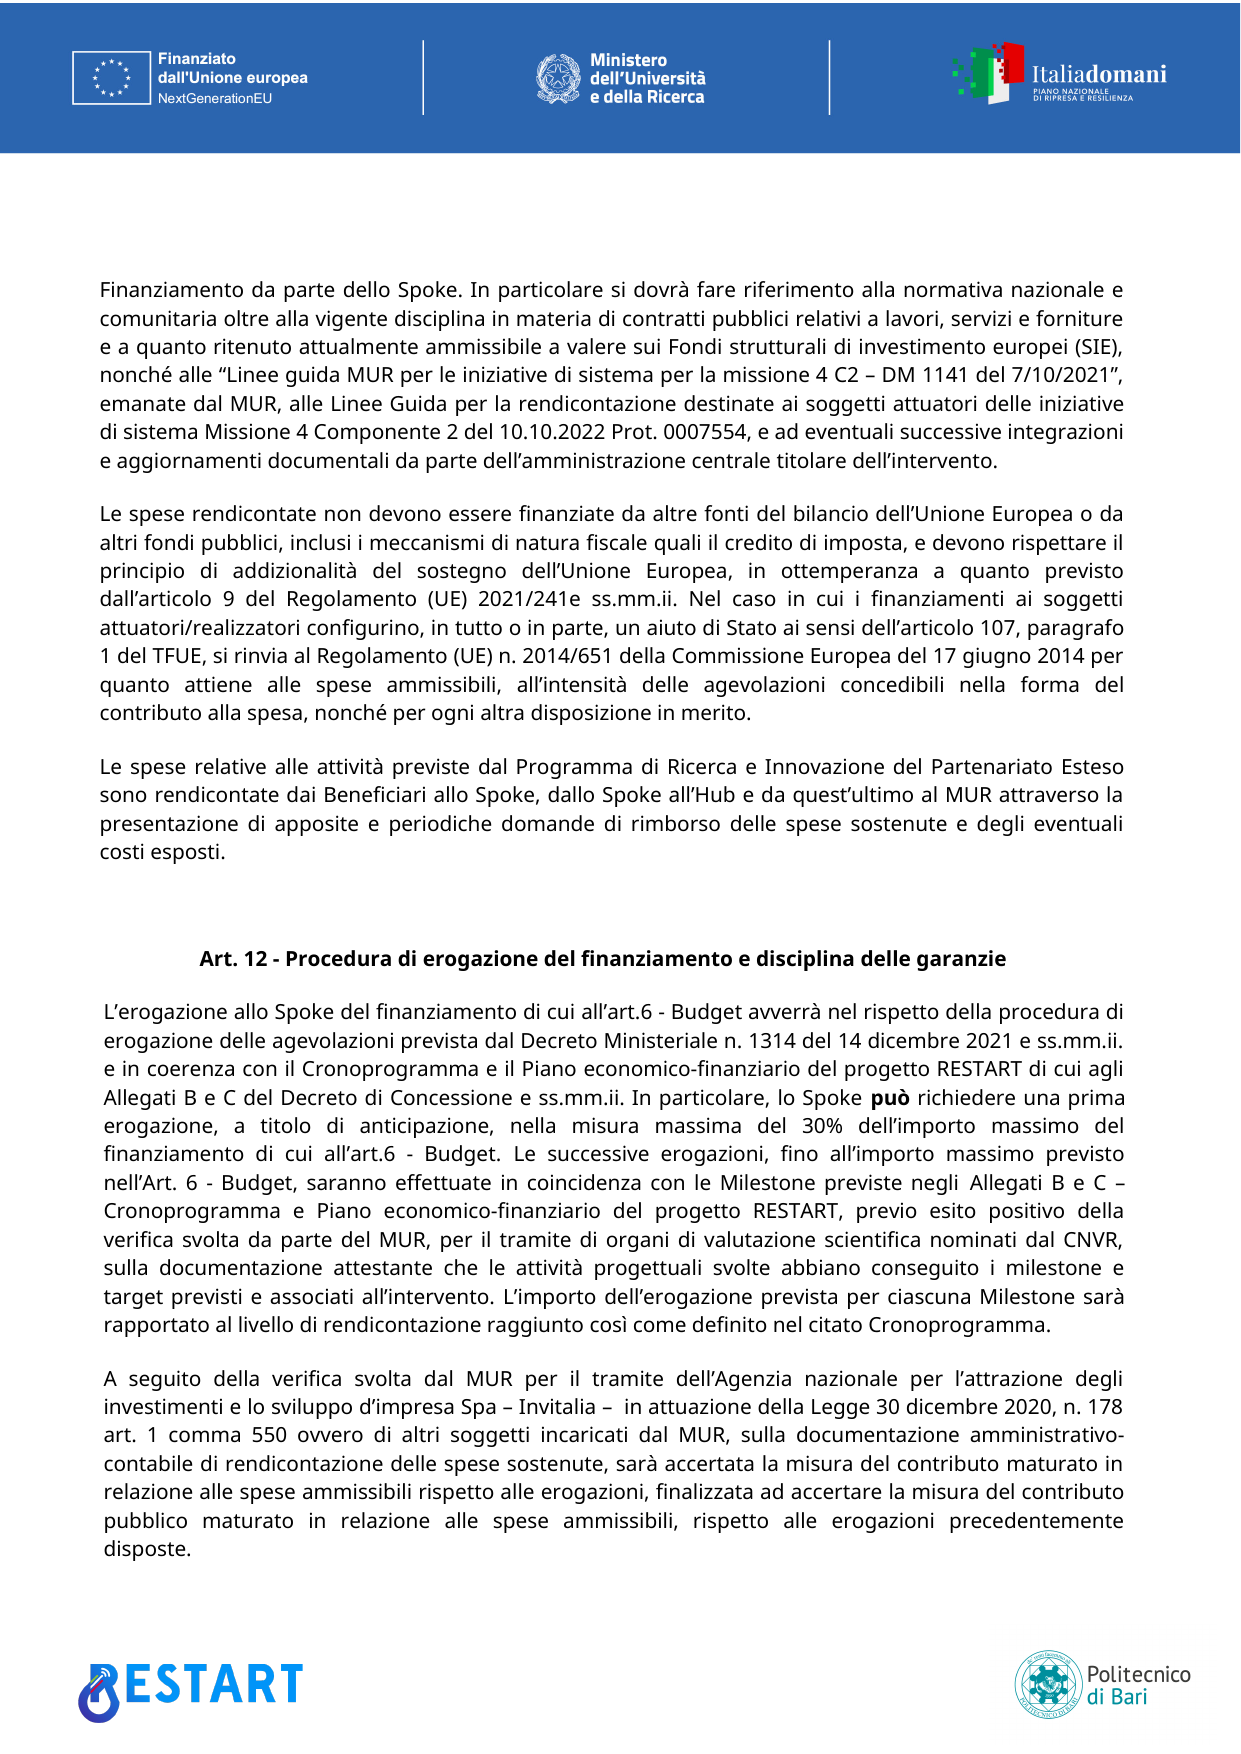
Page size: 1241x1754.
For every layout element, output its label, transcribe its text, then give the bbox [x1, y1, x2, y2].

picture [988, 1624, 1217, 1745]
text A seguito della verifica svolta dal MUR per il tramite dell’Agenzia nazionale per l’attrazione degli investimenti e lo sviluppo d’impresa Spa – Invitalia – in attuazione della Legge 30 dicembre 2020, n. 178 art. 1 comma 550 ovvero di altri soggetti incaricati dal MUR, sulla documentazione amministrativo-contabile di rendicontazione delle spese sostenute, sarà accertata la misura del contributo maturato in relazione alle spese ammissibili rispetto alle erogazioni, finalizzata ad accertare la misura del contributo pubblico maturato in relazione alle spese ammissibili, rispetto alle erogazioni precedentemente disposte. [103, 1364, 1126, 1563]
subtitle Art. 12 - Procedura di erogazione del finanziamento e disciplina delle garanzie [81, 944, 1126, 972]
text Le spese rendicontate non devono essere finanziate da altre fonti del bilancio dell’Unione Europea o da altri fondi pubblici, inclusi i meccanismi di natura fiscale quali il credito di imposta, e devono rispettare il principio di addizionalità del sostegno dell’Unione Europea, in ottemperanza a quanto previsto dall’articolo 9 del Regolamento (UE) 2021/241e ss.mm.ii. Nel caso in cui i finanziamenti ai soggetti attuatori/realizzatori configurino, in tutto o in parte, un aiuto di Stato ai sensi dell’articolo 107, paragrafo 1 del TFUE, si rinvia al Regolamento (UE) n. 2014/651 della Commissione Europea del 17 giugno 2014 per quanto attiene alle spese ammissibili, all’intensità delle agevolazioni concedibili nella forma del contributo alla spesa, nonché per ogni altra disposizione in merito. [99, 499, 1126, 727]
text L’erogazione allo Spoke del finanziamento di cui all’art.6 - Budget avverrà nel rispetto della procedura di erogazione delle agevolazioni prevista dal Decreto Ministeriale n. 1314 del 14 dicembre 2021 e ss.mm.ii. e in coerenza con il Cronoprogramma e il Piano economico-finanziario del progetto RESTART di cui agli Allegati B e C del Decreto di Concessione e ss.mm.ii. In particolare, lo Spoke può richiedere una prima erogazione, a titolo di anticipazione, nella misura massima del 30% dell’importo massimo del finanziamento di cui all’art.6 - Budget. Le successive erogazioni, fino all’importo massimo previsto nell’Art. 6 - Budget, saranno effettuate in coincidenza con le Milestone previste negli Allegati B e C – Cronoprogramma e Piano economico-finanziario del progetto RESTART, previo esito positivo della verifica svolta da parte del MUR, per il tramite di organi di valutazione scientifica nominati dal CNVR, sulla documentazione attestante che le attività progettuali svolte abbiano conseguito i milestone e target previsti e associati all’intervento. L’importo dell’erogazione prevista per ciascuna Milestone sarà rapportato al livello di rendicontazione raggiunto così come definito nel citato Cronoprogramma. [103, 997, 1126, 1339]
picture [0, 3, 1241, 162]
picture [78, 1664, 303, 1723]
text Le spese relative alle attività previste dal Programma di Ricerca e Innovazione del Partenariato Esteso sono rendicontate dai Beneficiari allo Spoke, dallo Spoke all’Hub e da quest’ultimo al MUR attraverso la presentazione di apposite e periodiche domande di rimborso delle spese sostenute e degli eventuali costi esposti. [99, 752, 1126, 866]
